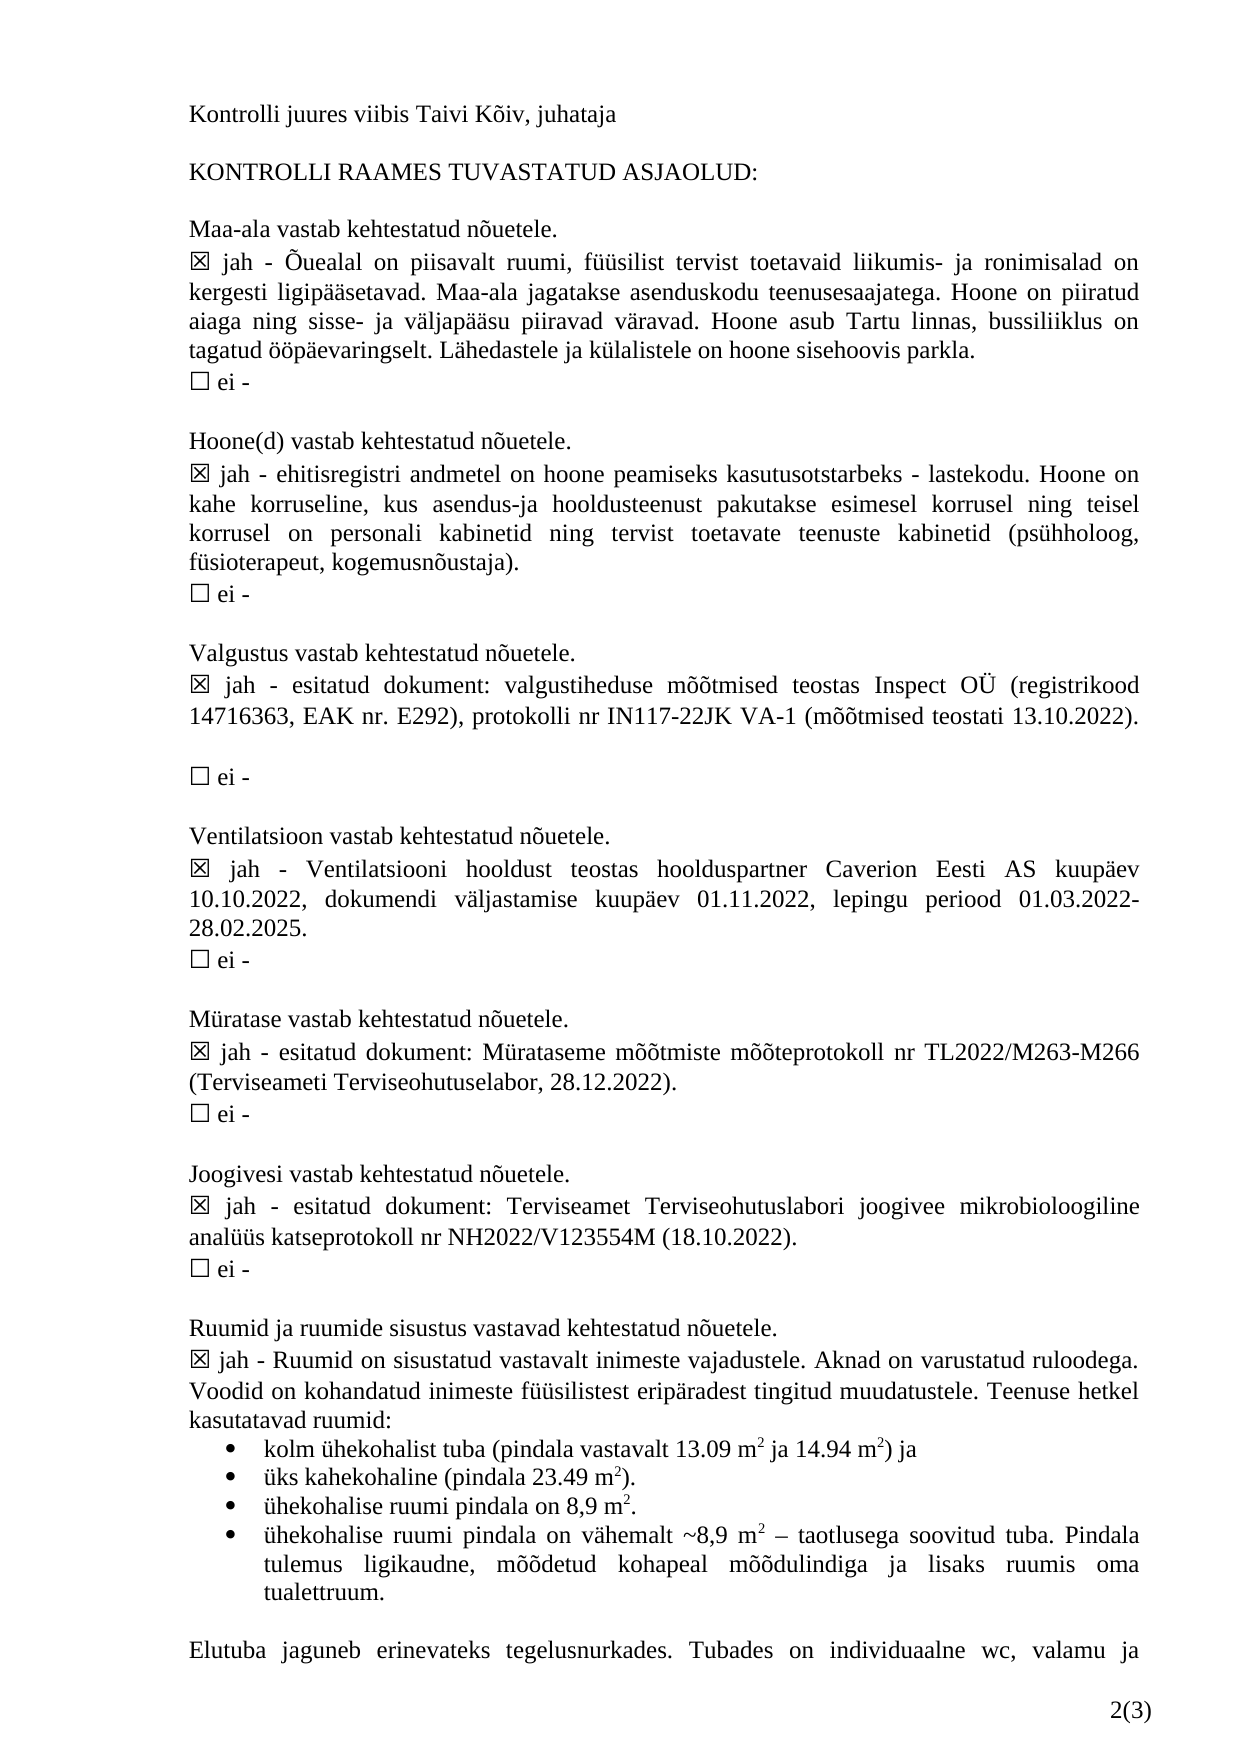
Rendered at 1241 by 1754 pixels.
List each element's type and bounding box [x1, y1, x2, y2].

table_cell [177, 71, 1152, 1664]
